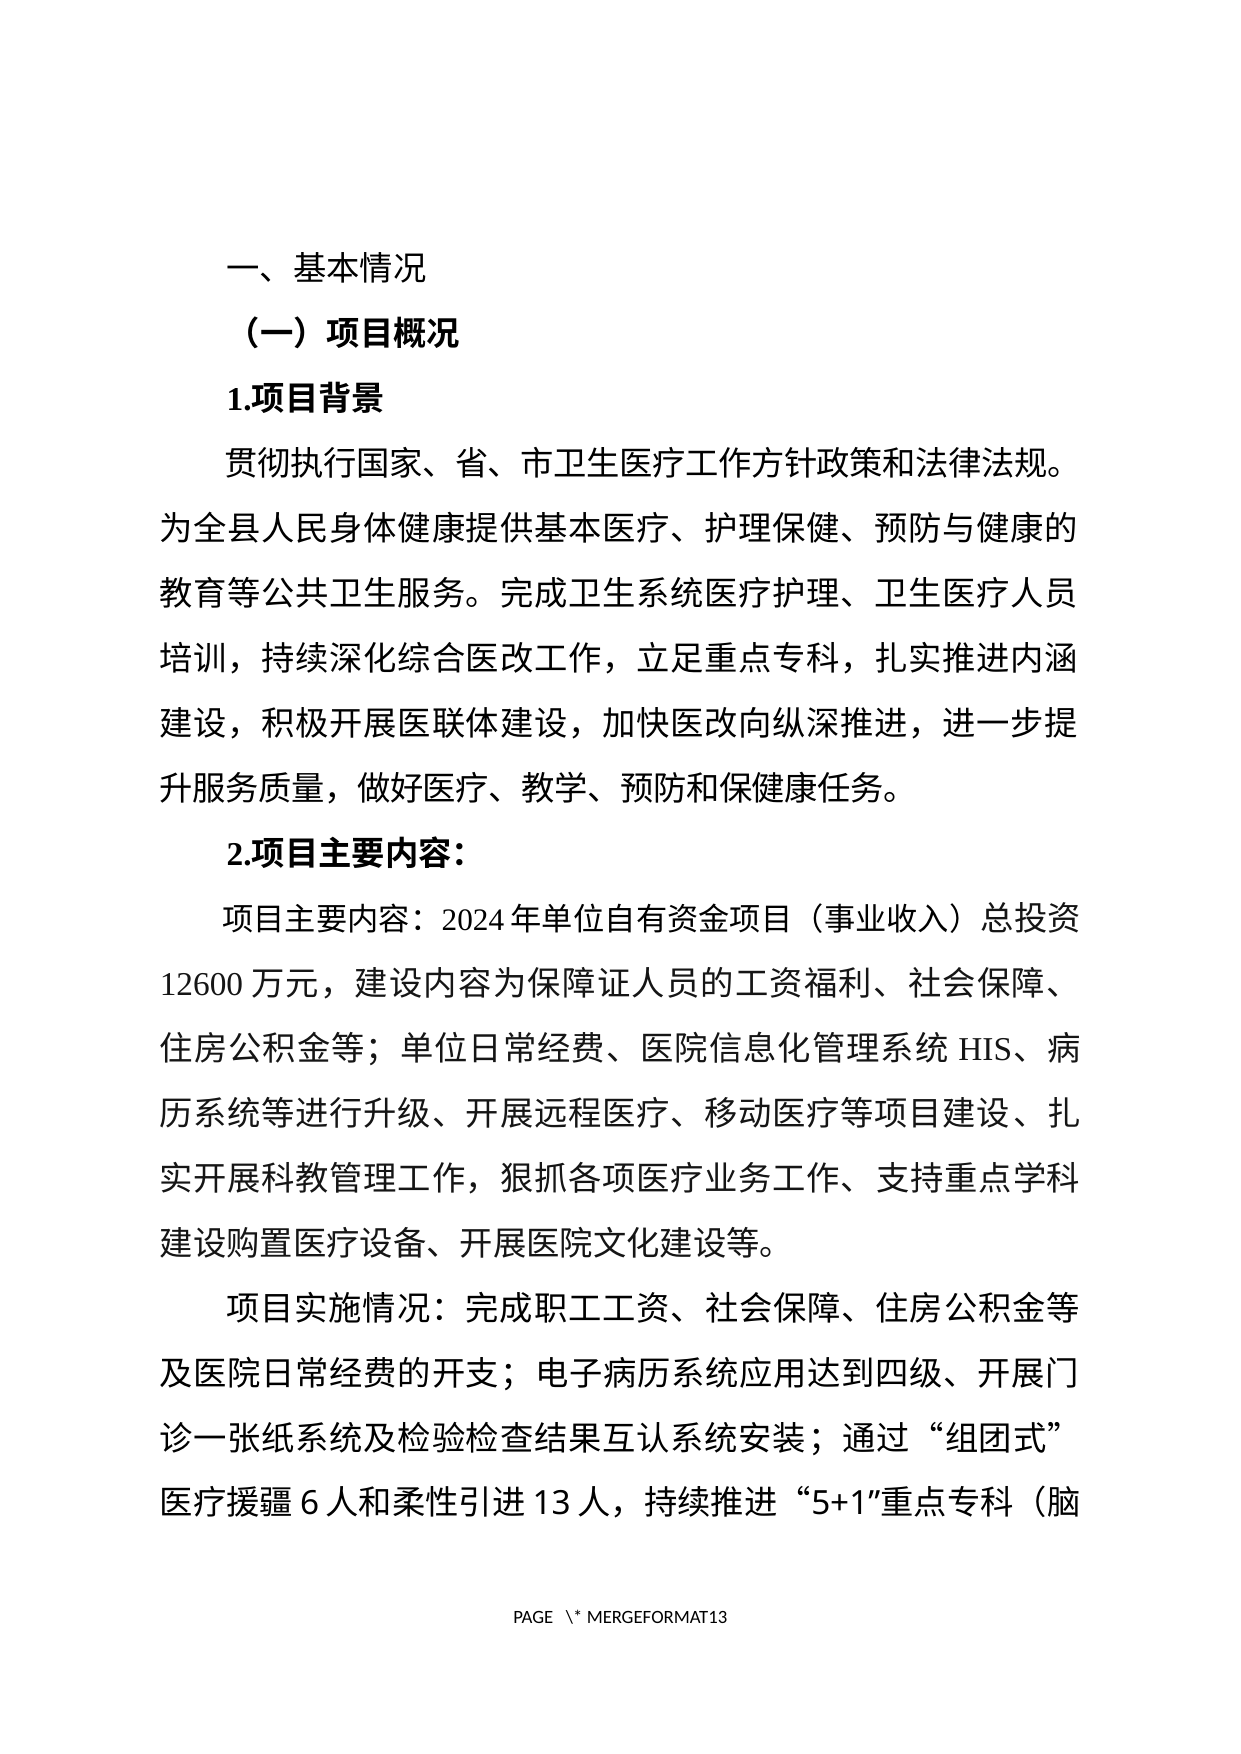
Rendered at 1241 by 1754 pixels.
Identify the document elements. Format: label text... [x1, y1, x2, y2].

list 贯彻执行国家、省、市卫生医疗工作方针政策和法律法规。为全县人民身体健康提供基本医疗、护理保健、预防与健康的教育等公共卫生服务。完成卫生系统医疗护理、卫生医疗人员培训，持续深化综合医改工作，立足重点专科，扎实推进内涵建设，积极开展医联体建设，加快医改向纵深推进，进一步提升服务质量，做好医疗、教学、预防和保健康任务。 [159, 428, 1081, 818]
text （一）项目概况 [159, 298, 1081, 363]
text 1.项目背景 [159, 363, 1081, 428]
text 项目主要内容：2024年单位自有资金项目（事业收入）总投资12600万元，建设内容为保障证人员的工资福利、社会保障、住房公积金等；单位日常经费、医院信息化管理系统HIS、病历系统等进行升级、开展远程医疗、移动医疗等项目建设、扎实开展科教管理工作，狠抓各项医疗业务工作、支持重点学科建设购置医疗设备、开展医院文化建设等。 [159, 883, 1081, 1273]
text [159, 1273, 1081, 1533]
text 一、基本情况 [159, 233, 1081, 298]
title 2.项目主要内容： [159, 818, 1081, 883]
